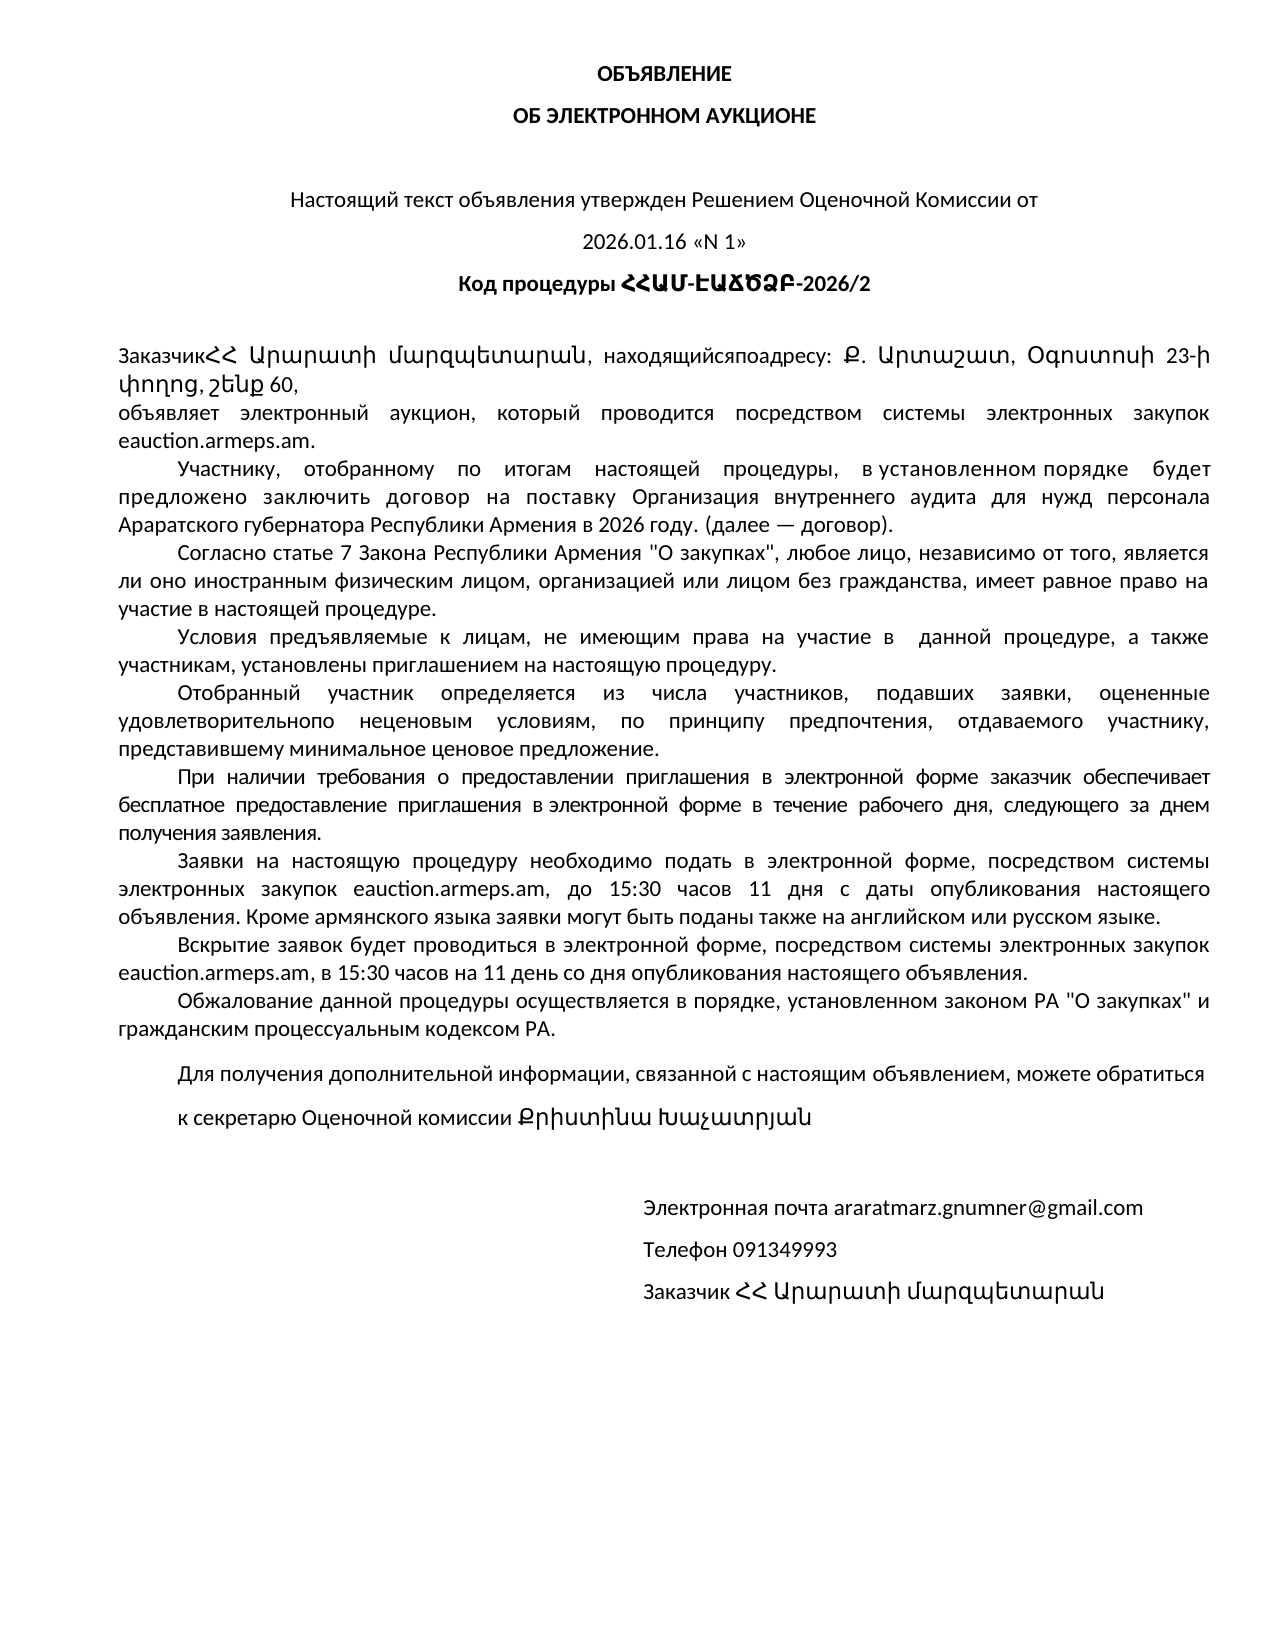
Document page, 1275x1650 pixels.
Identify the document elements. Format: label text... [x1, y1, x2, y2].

text Заказчик ՀՀ Արարատի մարզպետարան [643, 1277, 1211, 1305]
text Электронная почта araratmarz.gnumner@gmail.com [643, 1193, 1211, 1221]
text При наличии требования о предоставлении приглашения в электронной форме заказчик обеспечивает бесплатное предоставление приглашения в электронной форме в течение рабочего дня, следующего за днем получения заявления. [118, 762, 1211, 846]
text ОБЪЯВЛЕНИЕ [118, 59, 1211, 87]
text Заявки на настоящую процедуру необходимо подать в электронной форме, посредством системы электронных закупок eauction.armeps.am, до 15:30 часов 11 дня с даты опубликования настоящего объявления. Кроме армянского языка заявки могут быть поданы также на английском или русском языке. [118, 846, 1211, 930]
text Настоящий текст объявления утвержден Решением Оценочной Комиссии от [118, 185, 1211, 213]
text ЗаказчикՀՀ Արարատի մարզպետարան, находящийсяпоадресу: Ք. Արտաշատ, Օգոստոսի 23-ի փողոց, շենք 60, [118, 342, 1211, 398]
text Для получения дополнительной информации, связанной с настоящим объявлением, можете обратиться [118, 1059, 1211, 1087]
text объявляет электронный аукцион, который проводится посредством системы электронных закупок eauction.armeps.am. [118, 398, 1211, 454]
text Отобранный участник определяется из числа участников, подавших заявки, оцененные удовлетворительнопо неценовым условиям, по принципу предпочтения, отдаваемого участнику, представившему минимальное ценовое предложение. [118, 678, 1211, 762]
text к секретарю Оценочной комиссии Քրիստինա Խաչատրյան [118, 1103, 1211, 1132]
text ОБ ЭЛЕКТРОННОМ АУКЦИОНЕ [118, 101, 1211, 129]
text Телефон 091349993 [643, 1235, 1211, 1263]
text Участнику, отобранному по итогам настоящей процедуры, в установленном порядке будет предложено заключить договор на поставку Организация внутреннего аудита для нужд персонала Араратского губернатора Республики Армения в 2026 году. (далее — договор). [118, 454, 1211, 538]
text Обжалование данной процедуры осуществляется в порядке, установленном законом РА "О закупках" и гражданским процессуальным кодексом РА. [118, 986, 1211, 1042]
text 2026.01.16 «N 1» [118, 227, 1211, 255]
text Согласно статье 7 Закона Республики Армения "О закупках", любое лицо, независимо от того, является ли оно иностранным физическим лицом, организацией или лицом без гражданства, имеет равное право на участие в настоящей процедуре. [118, 538, 1211, 622]
text Условия предъявляемые к лицам, не имеющим права на участие в данной процедуре, а также участникам, установлены приглашением на настоящую процедуру. [118, 622, 1211, 678]
text Код процедуры ՀՀԱՄ-ԷԱՃԾՁԲ-2026/2 [118, 269, 1211, 297]
text Вскрытие заявок будет проводиться в электронной форме, посредством системы электронных закупок eauction.armeps.am, в 15:30 часов на 11 день со дня опубликования настоящего объявления. [118, 930, 1211, 986]
